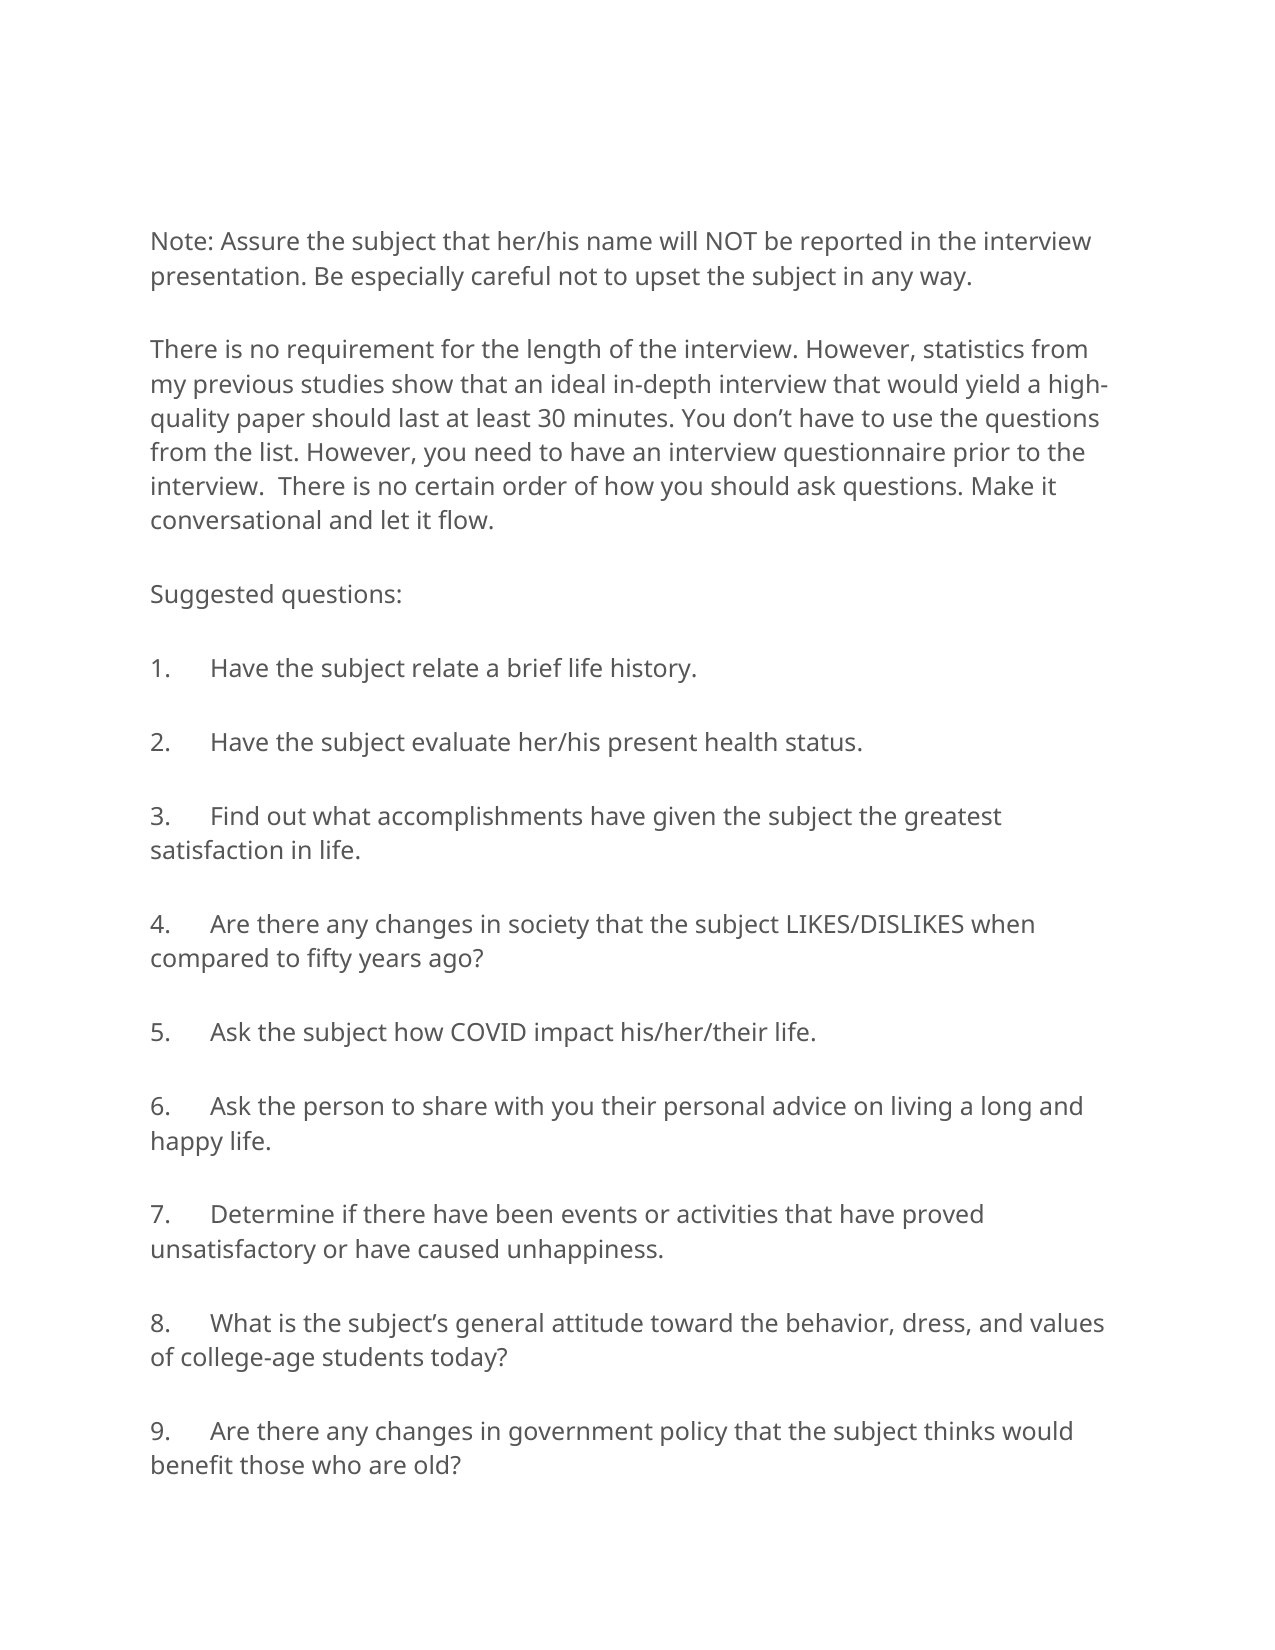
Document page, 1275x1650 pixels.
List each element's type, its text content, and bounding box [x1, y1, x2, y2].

text 6. Ask the person to share with you their personal advice on living a long and happy life. [150, 1089, 1125, 1157]
text Suggested questions: [150, 577, 1125, 611]
text There is no requirement for the length of the interview. However, statistics from my previous studies show that an ideal in-depth interview that would yield a high-quality paper should last at least 30 minutes. You don’t have to use the questions from the list. However, you need to have an interview questionnaire prior to the interview. There is no certain order of how you should ask questions. Make it conversational and let it flow. [150, 332, 1125, 537]
text 5. Ask the subject how COVID impact his/her/their life. [150, 1015, 1125, 1049]
text 1. Have the subject relate a brief life history. [150, 651, 1125, 685]
text Note: Assure the subject that her/his name will NOT be reported in the interview presentation. Be especially careful not to upset the subject in any way. [150, 224, 1125, 292]
text 7. Determine if there have been events or activities that have proved unsatisfactory or have caused unhappiness. [150, 1197, 1125, 1265]
text 3. Find out what accomplishments have given the subject the greatest satisfaction in life. [150, 799, 1125, 867]
text 8. What is the subject’s general attitude toward the behavior, dress, and values of college-age students today? [150, 1305, 1125, 1373]
text 4. Are there any changes in society that the subject LIKES/DISLIKES when compared to fifty years ago? [150, 907, 1125, 975]
text 9. Are there any changes in government policy that the subject thinks would benefit those who are old? [150, 1413, 1125, 1482]
text 2. Have the subject evaluate her/his present health status. [150, 725, 1125, 759]
